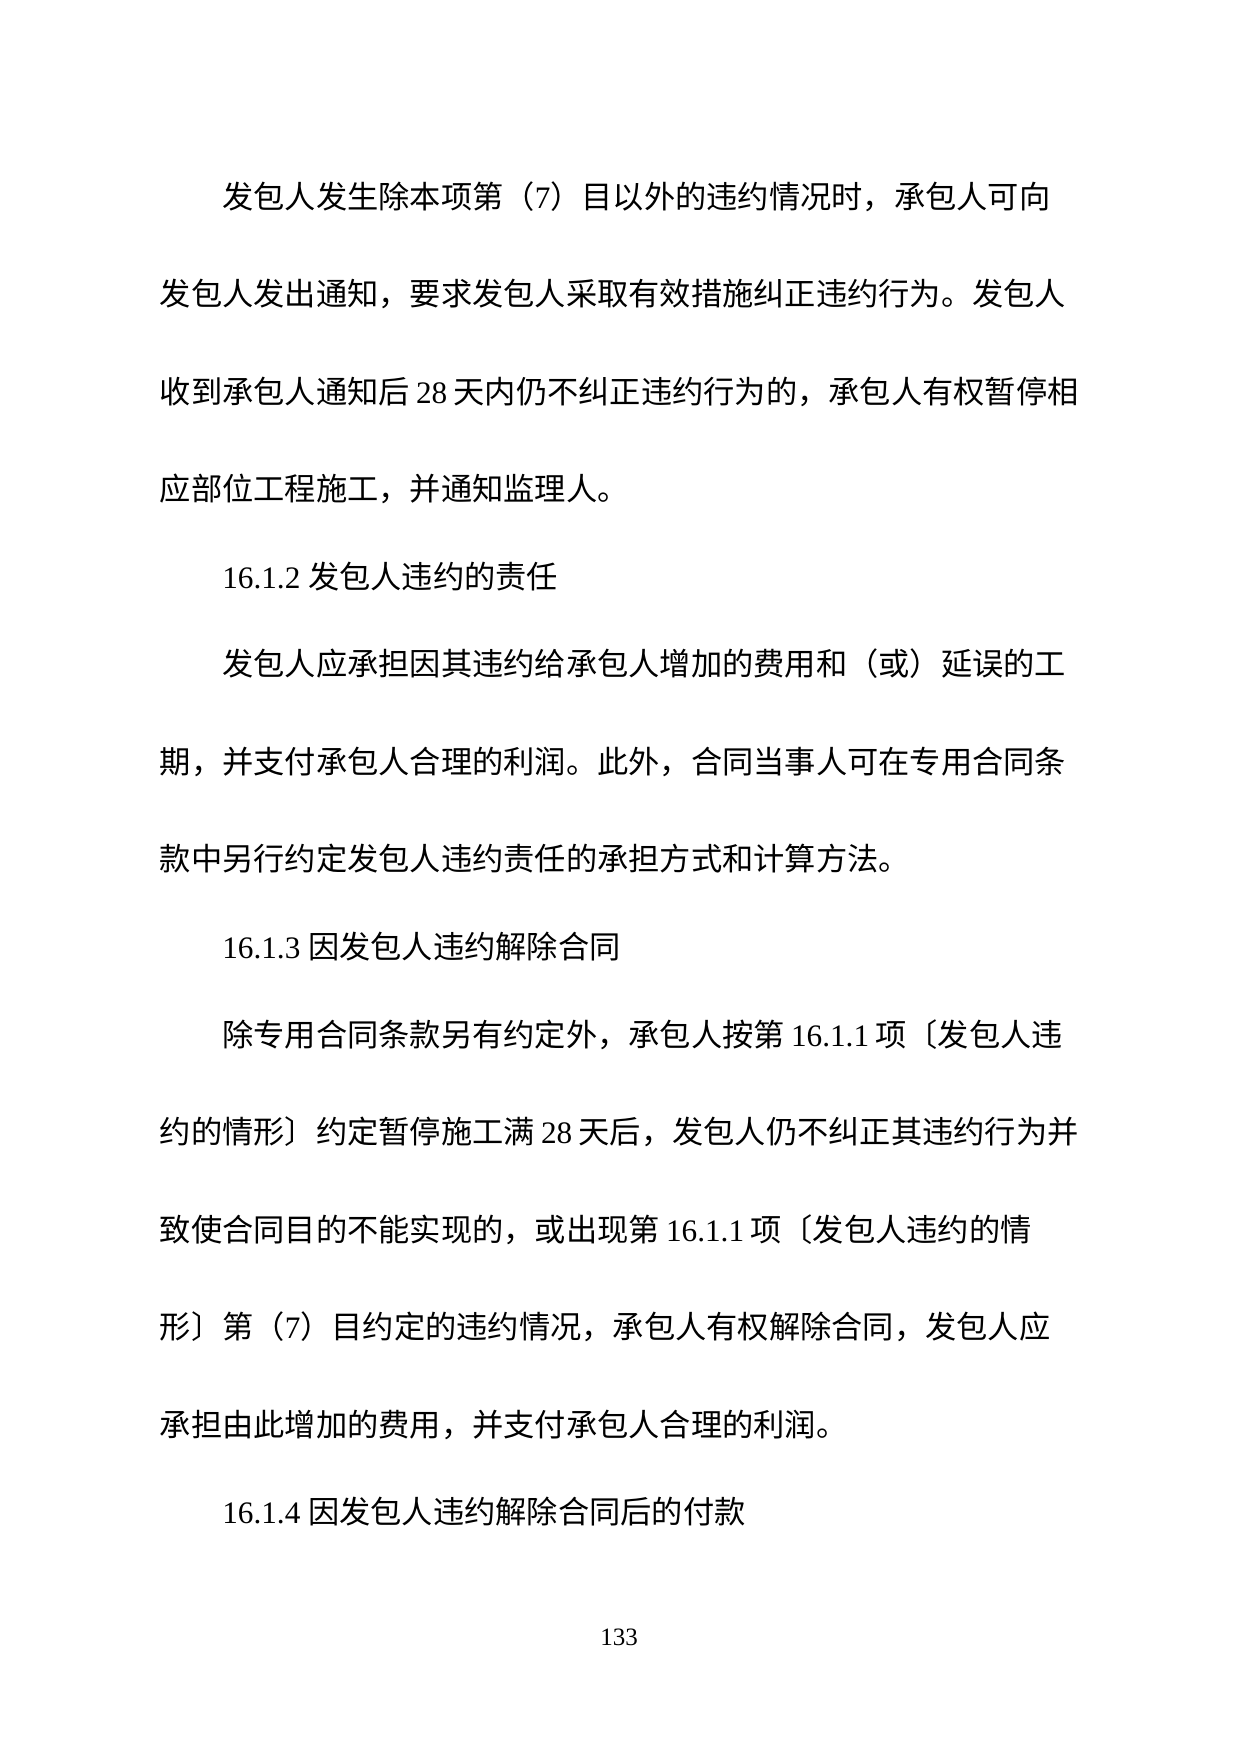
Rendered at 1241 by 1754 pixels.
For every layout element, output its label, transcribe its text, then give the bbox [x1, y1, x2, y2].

text 发包人发生除本项第（7）目以外的违约情况时，承包人可向发包人发出通知，要求发包人采取有效措施纠正违约行为。发包人收到承包人通知后28天内仍不纠正违约行为的，承包人有权暂停相应部位工程施工，并通知监理人。 [159, 162, 1078, 519]
text 除专用合同条款另有约定外，承包人按第16.1.1项〔发包人违约的情形〕约定暂停施工满28天后，发包人仍不纠正其违约行为并致使合同目的不能实现的，或出现第16.1.1项〔发包人违约的情形〕第（7）目约定的违约情况，承包人有权解除合同，发包人应承担由此增加的费用，并支付承包人合理的利润。 [159, 1000, 1078, 1455]
text 16.1.2 发包人违约的责任 [159, 542, 1078, 607]
text 16.1.3 因发包人违约解除合同 [159, 912, 1078, 977]
text 16.1.4 因发包人违约解除合同后的付款 [159, 1477, 1078, 1542]
text 发包人应承担因其违约给承包人增加的费用和（或）延误的工期，并支付承包人合理的利润。此外，合同当事人可在专用合同条款中另行约定发包人违约责任的承担方式和计算方法。 [159, 630, 1078, 890]
